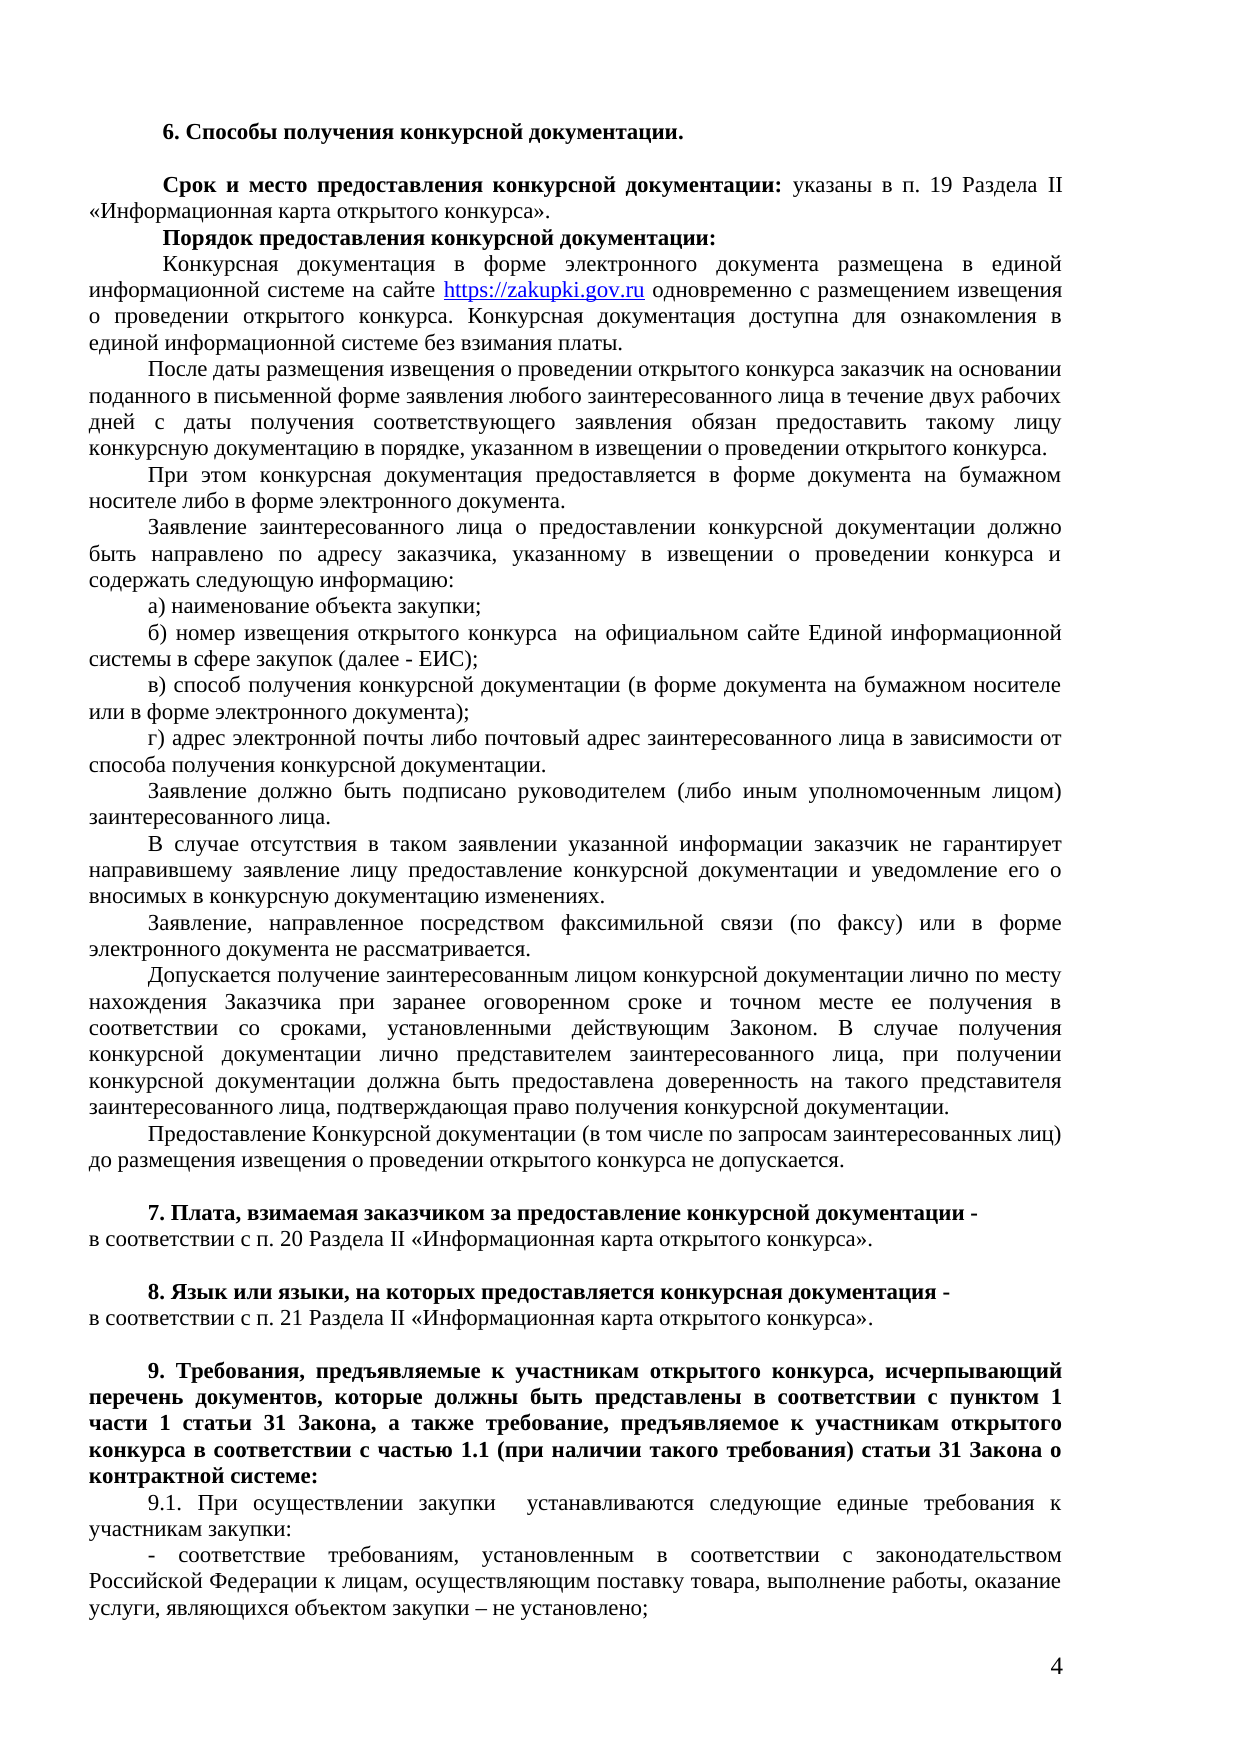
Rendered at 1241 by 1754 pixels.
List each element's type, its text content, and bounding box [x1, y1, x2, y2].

text 9.1. При осуществлении закупки устанавливаются следующие единые требования к участникам закупки: [89, 1488, 1063, 1541]
text В случае отсутствия в таком заявлении указанной информации заказчик не гарантирует направившему заявление лицу предоставление конкурсной документации и уведомление его о вносимых в конкурсную документацию изменениях. [89, 830, 1063, 909]
text а) наименование объекта закупки; [89, 592, 1063, 619]
text Заявление, направленное посредством факсимильной связи (по факсу) или в форме электронного документа не рассматривается. [89, 909, 1063, 961]
text Порядок предоставления конкурсной документации: [89, 223, 1063, 250]
text После даты размещения извещения о проведении открытого конкурса заказчик на основании поданного в письменной форме заявления любого заинтересованного лица в течение двух рабочих дней с даты получения соответствующего заявления обязан предоставить такому лицу конкурсную документацию в порядке, указанном в извещении о проведении открытого конкурса. [89, 355, 1063, 461]
text Заявление заинтересованного лица о предоставлении конкурсной документации должно быть направлено по адресу заказчика, указанному в извещении о проведении конкурса и содержать следующую информацию: [89, 513, 1063, 592]
text в соответствии с п. 20 Раздела II «Информационная карта открытого конкурса». [89, 1225, 1063, 1251]
text г) адрес электронной почты либо почтовый адрес заинтересованного лица в зависимости от способа получения конкурсной документации. [89, 724, 1063, 777]
text 9. Требования, предъявляемые к участникам открытого конкурса, исчерпывающий перечень документов, которые должны быть представлены в соответствии с пунктом 1 части 1 статьи 31 Закона, а также требование, предъявляемое к участникам открытого конкурса в соответствии с частью 1.1 (при наличии такого требования) статьи 31 Закона о контрактной системе: [89, 1357, 1063, 1488]
text Срок и место предоставления конкурсной документации: указаны в п. 19 Раздела II «Информационная карта открытого конкурса». [89, 171, 1063, 223]
text 7. Плата, взимаемая заказчиком за предоставление конкурсной документации - [89, 1199, 1063, 1225]
text Конкурсная документация в форме электронного документа размещена в единой информационной системе на сайте https://zakupki.gov.ru одновременно с размещением извещения о проведении открытого конкурса. Конкурсная документация доступна для ознакомления в единой информационной системе без взимания платы. [89, 250, 1063, 355]
text 8. Язык или языки, на которых предоставляется конкурсная документация - [89, 1278, 1063, 1304]
text Предоставление Конкурсной документации (в том числе по запросам заинтересованных лиц) до размещения извещения о проведении открытого конкурса не допускается. [89, 1119, 1063, 1172]
text - соответствие требованиям, установленным в соответствии с законодательством Российской Федерации к лицам, осуществляющим поставку товара, выполнение работы, оказание услуги, являющихся объектом закупки – не установлено; [89, 1541, 1063, 1620]
text в соответствии с п. 21 Раздела II «Информационная карта открытого конкурса». [89, 1304, 1063, 1330]
text Заявление должно быть подписано руководителем (либо иным уполномоченным лицом) заинтересованного лица. [89, 777, 1063, 830]
text 6. Способы получения конкурсной документации. [89, 118, 1063, 144]
text б) номер извещения открытого конкурса на официальном сайте Единой информационной системы в сфере закупок (далее - ЕИС); [89, 619, 1063, 672]
text в) способ получения конкурсной документации (в форме документа на бумажном носителе или в форме электронного документа); [89, 672, 1063, 724]
text Допускается получение заинтересованным лицом конкурсной документации лично по месту нахождения Заказчика при заранее оговоренном сроке и точном месте ее получения в соответствии со сроками, установленными действующим Законом. В случае получения конкурсной документации лично представителем заинтересованного лица, при получении конкурсной документации должна быть предоставлена доверенность на такого представителя заинтересованного лица, подтверждающая право получения конкурсной документации. [89, 961, 1063, 1119]
text При этом конкурсная документация предоставляется в форме документа на бумажном носителе либо в форме электронного документа. [89, 461, 1063, 513]
